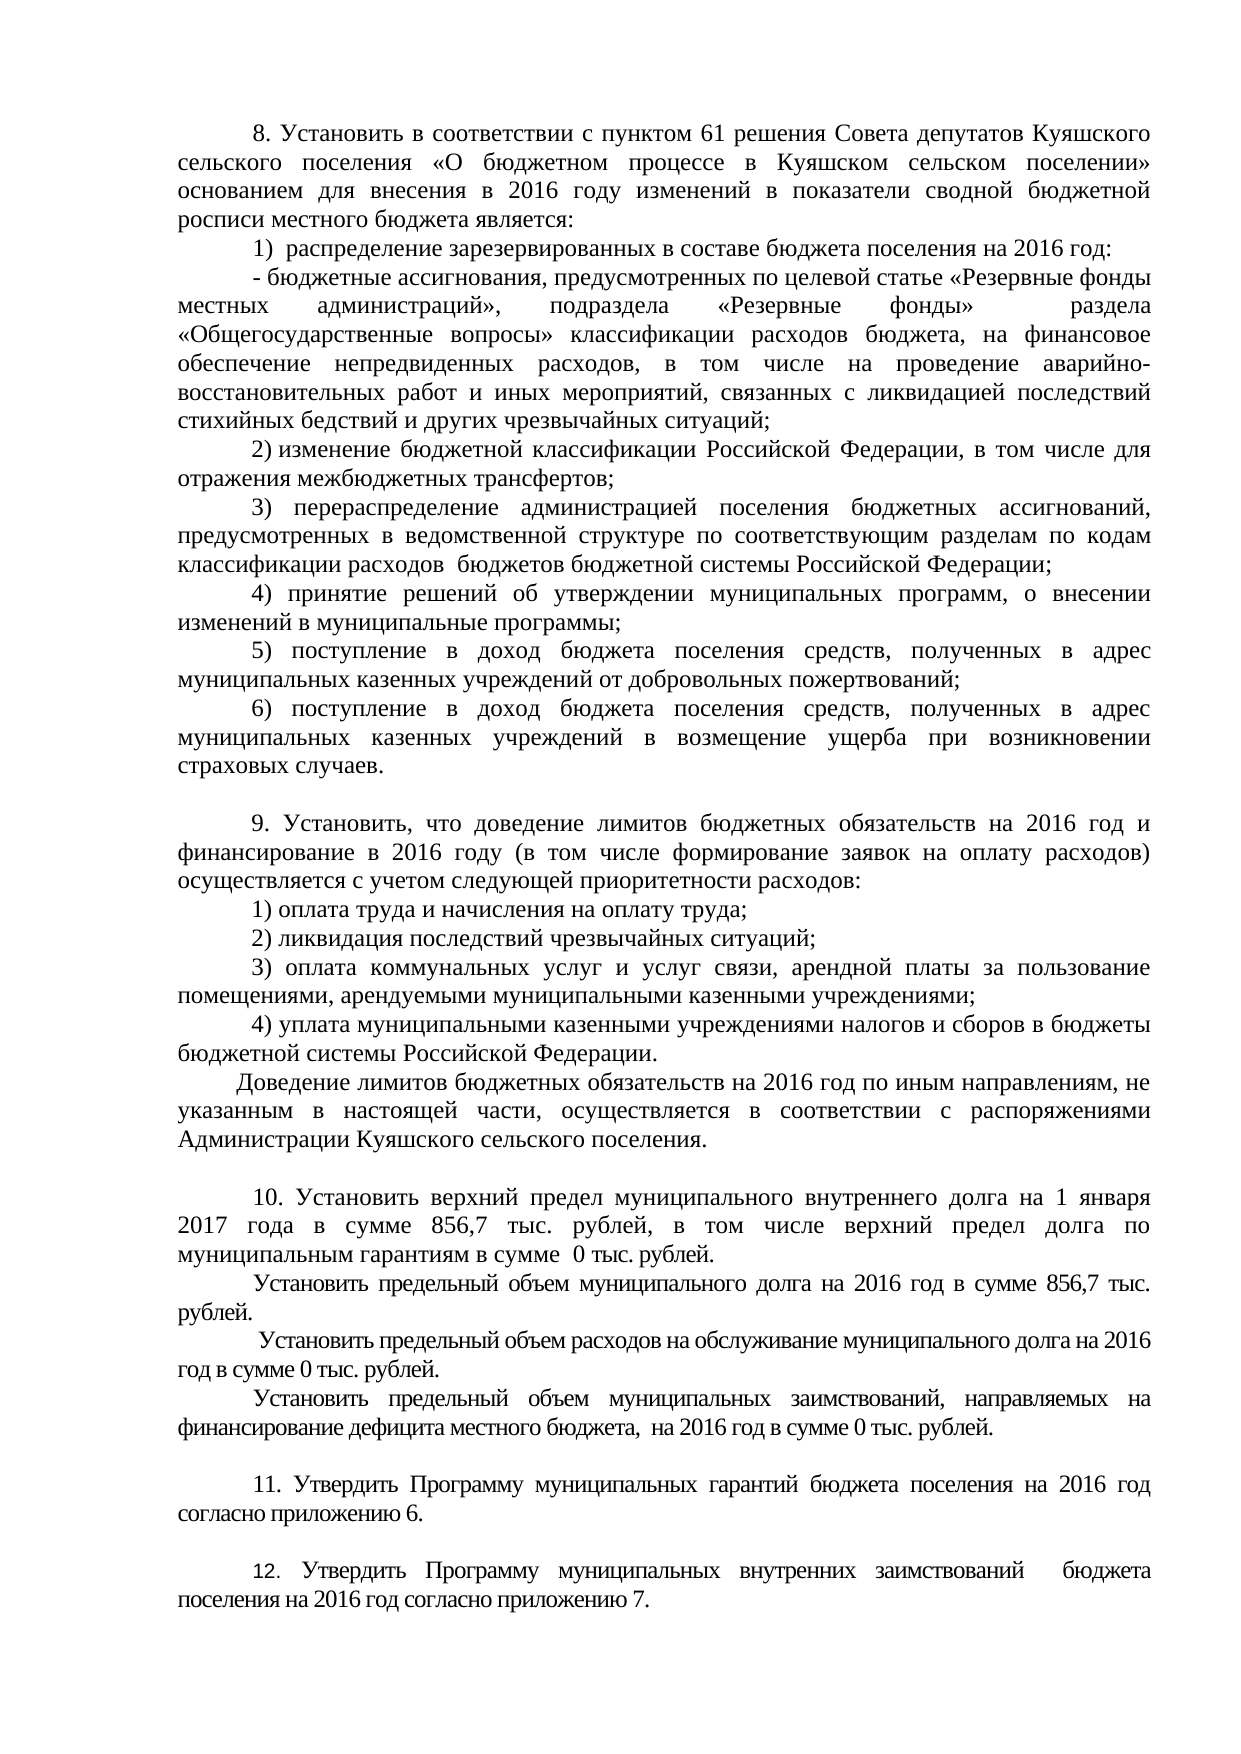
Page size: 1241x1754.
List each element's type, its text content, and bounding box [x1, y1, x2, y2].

text Установить предельный объем муниципальных заимствований, направляемых на финансирование дефицита местного бюджета, на 2016 год в сумме 0 тыс. рублей. [177, 1383, 1152, 1441]
text - бюджетные ассигнования, предусмотренных по целевой статье «Резервные фонды местных администраций», подраздела «Резервные фонды» раздела «Общегосударственные вопросы» классификации расходов бюджета, на финансовое обеспечение непредвиденных расходов, в том числе на проведение аварийно- восстановительных работ и иных мероприятий, связанных с ликвидацией последствий стихийных бедствий и других чрезвычайных ситуаций; [177, 262, 1152, 434]
text 3) оплата коммунальных услуг и услуг связи, арендной платы за пользование помещениями, арендуемыми муниципальными казенными учреждениями; [177, 952, 1152, 1009]
text 3) перераспределение администрацией поселения бюджетных ассигнований, предусмотренных в ведомственной структуре по соответствующим разделам по кодам классификации расходов бюджетов бюджетной системы Российской Федерации; [177, 492, 1152, 578]
text 5) поступление в доход бюджета поселения средств, полученных в адрес муниципальных казенных учреждений от добровольных пожертвований; [177, 636, 1152, 693]
text 6) поступление в доход бюджета поселения средств, полученных в адрес муниципальных казенных учреждений в возмещение ущерба при возникновении страховых случаев. [177, 693, 1152, 779]
text 4) принятие решений об утверждении муниципальных программ, о внесении изменений в муниципальные программы; [177, 578, 1152, 636]
text 10. Установить верхний предел муниципального внутреннего долга на 1 января 2017 года в сумме 856,7 тыс. рублей, в том числе верхний предел долга по муниципальным гарантиям в сумме 0 тыс. рублей. [177, 1182, 1152, 1268]
text 2) ликвидация последствий чрезвычайных ситуаций; [177, 923, 1152, 952]
text 11. Утвердить Программу муниципальных гарантий бюджета поселения на 2016 год согласно приложению 6. [177, 1469, 1152, 1527]
text 12. Утвердить Программу муниципальных внутренних заимствований бюджета поселения на 2016 год согласно приложению 7. [177, 1556, 1152, 1613]
text Установить предельный объем расходов на обслуживание муниципального долга на 2016 год в сумме 0 тыс. рублей. [177, 1326, 1152, 1383]
text Доведение лимитов бюджетных обязательств на 2016 год по иным направлениям, не указанным в настоящей части, осуществляется в соответствии с распоряжениями Администрации Куяшского сельского поселения. [177, 1067, 1152, 1153]
text 4) уплата муниципальными казенными учреждениями налогов и сборов в бюджеты бюджетной системы Российской Федерации. [177, 1009, 1152, 1067]
text 1) оплата труда и начисления на оплату труда; [177, 894, 1152, 923]
text 2) изменение бюджетной классификации Российской Федерации, в том числе для отражения межбюджетных трансфертов; [177, 434, 1152, 492]
text 8. Установить в соответствии с пунктом 61 решения Совета депутатов Куяшского сельского поселения «О бюджетном процессе в Куяшском сельском поселении» основанием для внесения в 2016 году изменений в показатели сводной бюджетной росписи местного бюджета является: [177, 118, 1152, 233]
text 9. Установить, что доведение лимитов бюджетных обязательств на 2016 год и финансирование в 2016 году (в том числе формирование заявок на оплату расходов) осуществляется с учетом следующей приоритетности расходов: [177, 808, 1152, 894]
text Установить предельный объем муниципального долга на 2016 год в сумме 856,7 тыс. рублей. [177, 1268, 1152, 1326]
text 1) распределение зарезервированных в составе бюджета поселения на 2016 год: [177, 233, 1152, 262]
